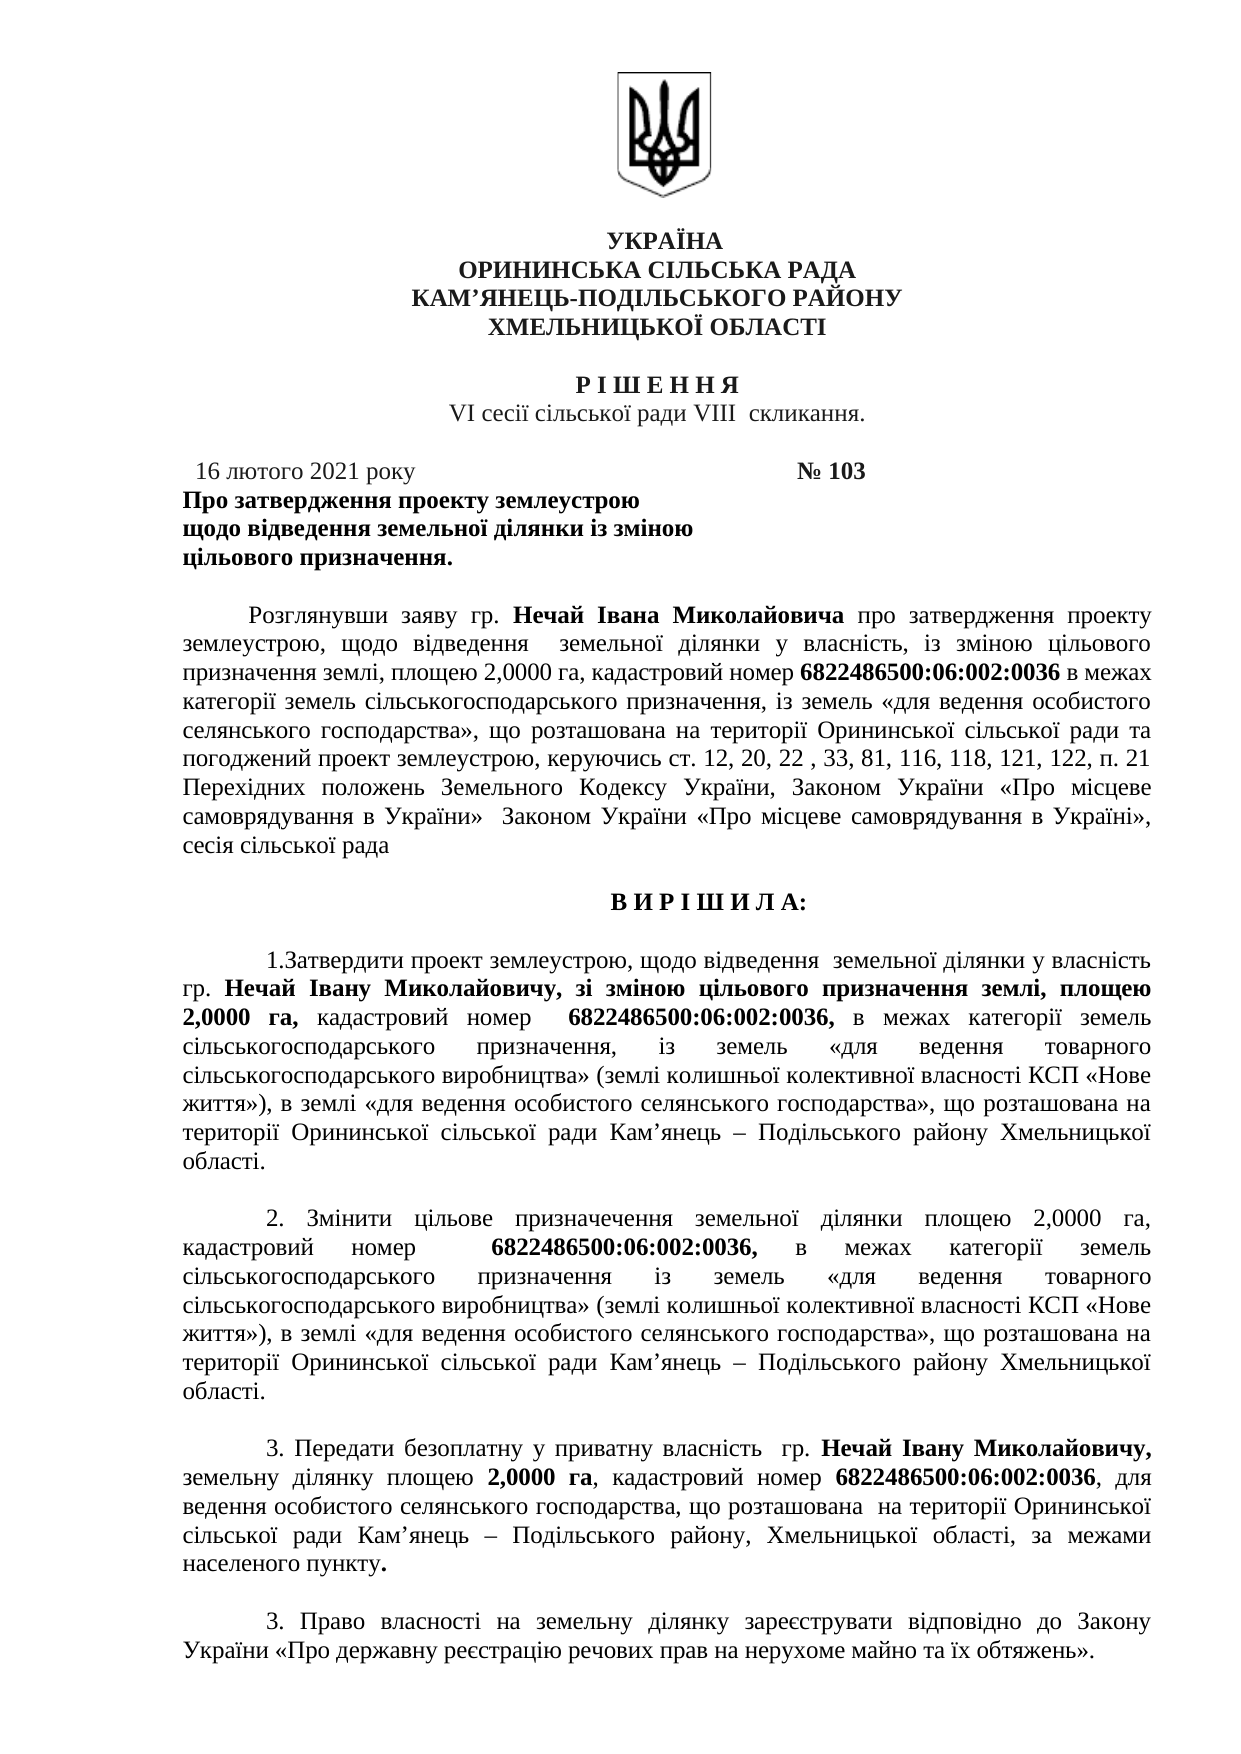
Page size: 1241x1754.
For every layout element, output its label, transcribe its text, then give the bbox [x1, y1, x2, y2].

text КАМ’ЯНЕЦЬ-ПОДІЛЬСЬКОГО РАЙОНУ [148, 283, 1152, 312]
text В И Р І Ш И Л А: [182, 887, 1152, 916]
text ОРИНИНСЬКА СІЛЬСЬКА РАДА [148, 255, 1152, 283]
text 16 лютого 2021 року № 103 [182, 456, 1152, 485]
text 2. Змінити цільове призначечення земельної ділянки площею 2,0000 га, кадастровий номер 6822486500:06:002:0036, в межах категорії земель сільськогосподарського призначення із земель «для ведення товарного сільськогосподарського виробництва» (землі колишньої колективної власності КСП «Нове життя»), в землі «для ведення особистого селянського господарства», що розташована на території Орининської сільської ради Кам’янець – Подільського району Хмельницької області. [182, 1203, 1152, 1405]
picture [617, 72, 712, 198]
text цільового призначення. [182, 542, 1152, 571]
text щодо відведення земельної ділянки із зміною [182, 513, 1152, 542]
text 3. Право власності на земельну ділянку зареєструвати відповідно до Закону України «Про державну реєстрацію речових прав на нерухоме майно та їх обтяжень». [182, 1606, 1152, 1663]
text Р І Ш Е Н Н Я [148, 370, 1152, 398]
text Розглянувши заяву гр. Нечай Івана Миколайовича про затвердження проекту землеустрою, щодо відведення земельної ділянки у власність, із зміною цільового призначення землі, площею 2,0000 га, кадастровий номер 6822486500:06:002:0036 в межах категорії земель сільськогосподарського призначення, із земель «для ведення особистого селянського господарства», що розташована на території Орининської сільської ради та погоджений проект землеустрою, керуючись ст. 12, 20, 22 , 33, 81, 116, 118, 121, 122, п. 21 Перехідних положень Земельного Кодексу України, Законом України «Про місцеве самоврядування в України» Законом України «Про місцеве самоврядування в Україні», сесія сільської рада [182, 600, 1152, 858]
text 1.Затвердити проект землеустрою, щодо відведення земельної ділянки у власність гр. Нечай Івану Миколайовичу, зі зміною цільового призначення землі, площею 2,0000 га, кадастровий номер 6822486500:06:002:0036, в межах категорії земель сільськогосподарського призначення, із земель «для ведення товарного сільськогосподарського виробництва» (землі колишньої колективної власності КСП «Нове життя»), в землі «для ведення особистого селянського господарства», що розташована на території Орининської сільської ради Кам’янець – Подільського району Хмельницької області. [182, 945, 1152, 1175]
text 3. Передати безоплатну у приватну власність гр. Нечай Івану Миколайовичу, земельну ділянку площею 2,0000 га, кадастровий номер 6822486500:06:002:0036, для ведення особистого селянського господарства, що розташована на території Орининської сільської ради Кам’янець – Подільського району, Хмельницької області, за межами населеного пункту. [182, 1433, 1152, 1577]
text VI сесії сільської ради VІІI скликання. [148, 398, 1152, 427]
text УКРАЇНА [177, 226, 1152, 255]
text ХМЕЛЬНИЦЬКОЇ ОБЛАСТІ [148, 312, 1152, 341]
text Про затвердження проекту землеустрою [182, 485, 1152, 513]
